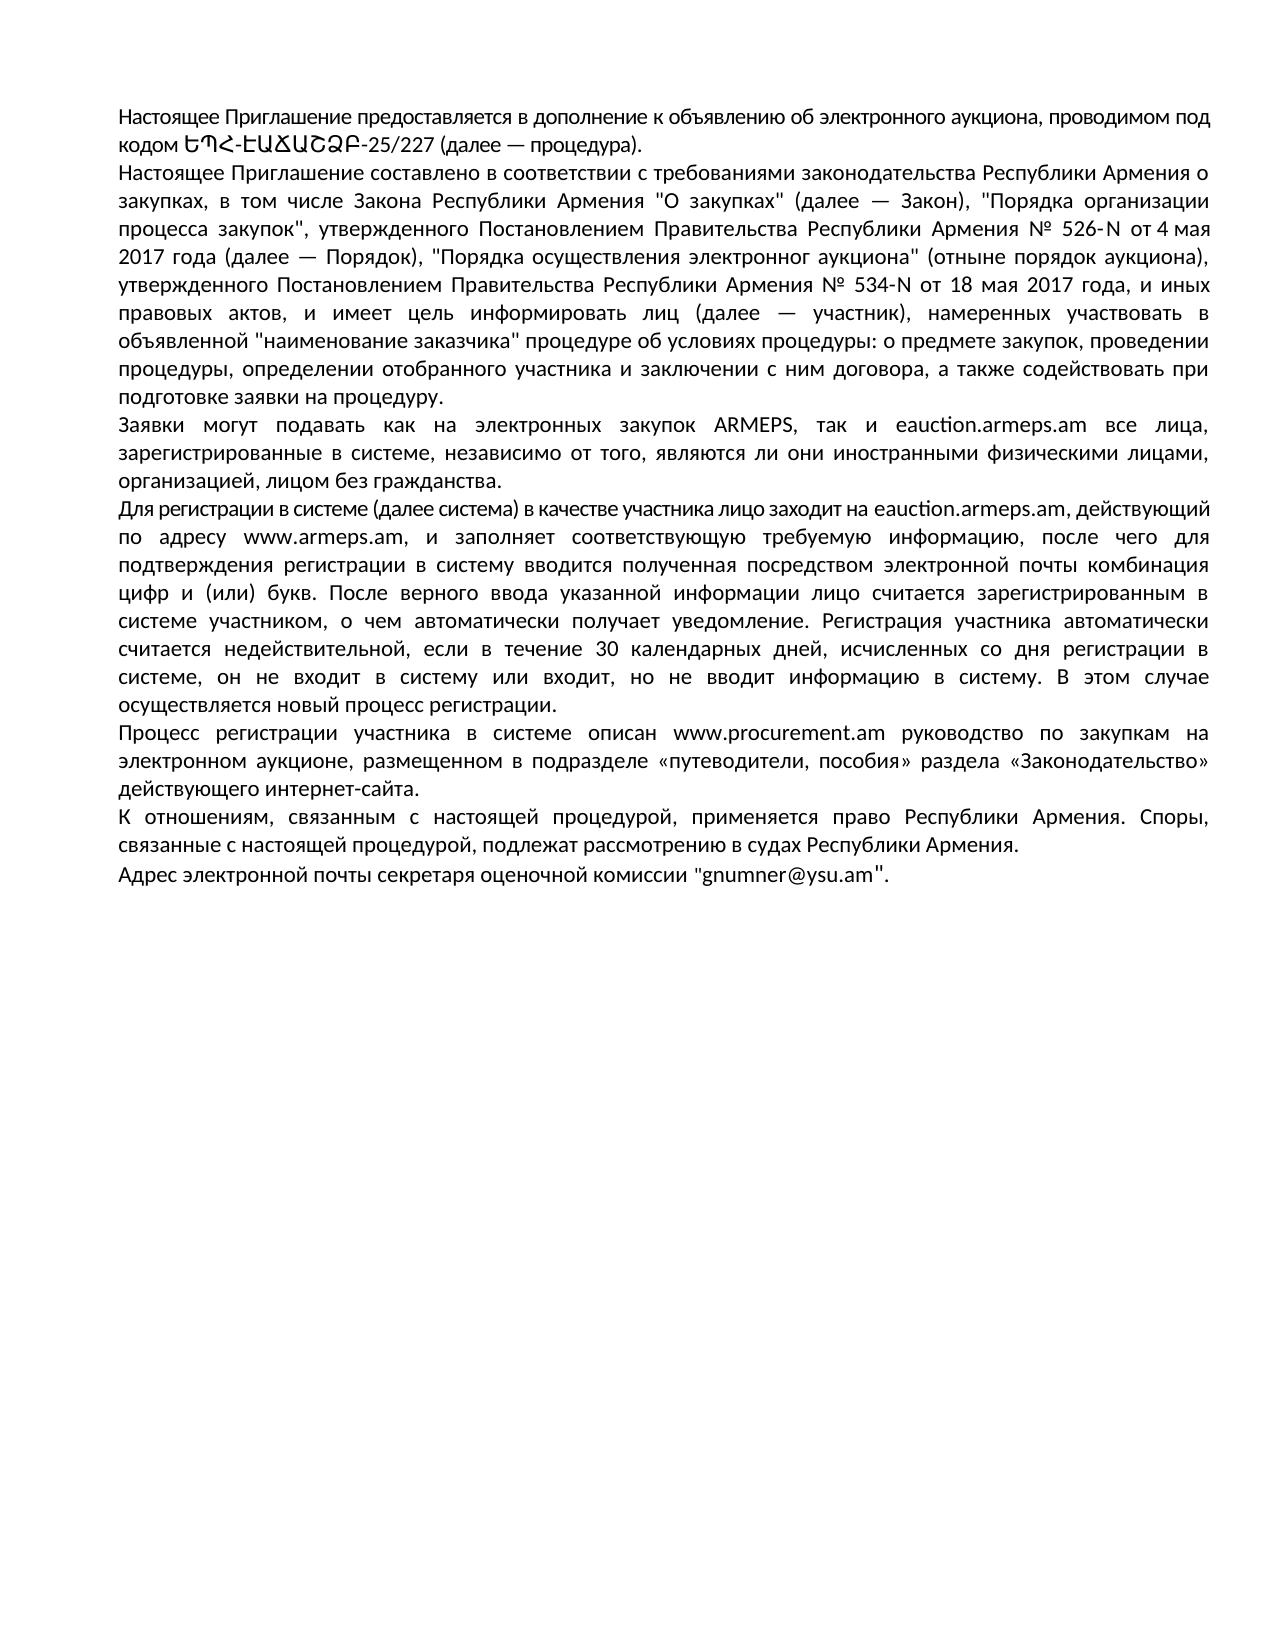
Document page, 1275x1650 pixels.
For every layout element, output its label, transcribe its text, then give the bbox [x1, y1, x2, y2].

text Для регистрации в системе (далее система) в качестве участника лицо заходит на eauction.armeps.am, действующий по адресу www.armeps.am, и заполняет соответствующую требуемую информацию, после чего для подтверждения регистрации в систему вводится полученная посредством электронной почты комбинация цифр и (или) букв. После верного ввода указанной информации лицо считается зарегистрированным в системе участником, о чем автоматически получает уведомление. Регистрация участника автоматически считается недействительной, если в течение 30 календарных дней, исчисленных со дня регистрации в системе, он не входит в систему или входит, но не вводит информацию в систему. В этом случае осуществляется новый процесс регистрации. [118, 494, 1211, 718]
text Заявки могут подавать как на электронных закупок ARMEPS, так и eauction.armeps.am все лица, зарегистрированные в системе, независимо от того, являются ли они иностранными физическими лицами, организацией, лицом без гражданства. [118, 410, 1211, 494]
text Процесс регистрации участника в системе описан www.procurement.am руководство по закупкам на электронном аукционе, размещенном в подразделе «путеводители, пособия» раздела «Законодательство» действующего интернет-сайта. [118, 718, 1211, 802]
text К отношениям, связанным с настоящей процедурой, применяется право Республики Армения. Споры, связанные с настоящей процедурой, подлежат рассмотрению в судах Республики Армения. [118, 802, 1211, 858]
text Настоящее Приглашение составлено в соответствии с требованиями законодательства Республики Армения о закупках, в том числе Закона Республики Армения "О закупках" (далее — Закон), "Порядка организации процесса закупок", утвержденного Постановлением Правительства Республики Армения № 526-N от 4 мая 2017 года (далее — Порядок), "Порядка осуществления электронног аукциона" (отныне порядок аукциона), утвержденного Постановлением Правительства Республики Армения № 534-N от 18 мая 2017 года, и иных правовых актов, и имеет цель информировать лиц (далее — участник), намеренных участвовать в объявленной "наименование заказчика" процедуре об условиях процедуры: о предмете закупок, проведении процедуры, определении отобранного участника и заключении с ним договора, а также содействовать при подготовке заявки на процедуру. [118, 158, 1211, 410]
text Адрес электронной почты секретаря оценочной комиссии "gnumner@ysu.am". [118, 858, 1211, 889]
text Настоящее Приглашение предоставляется в дополнение к объявлению об электронного аукциона, проводимом под кодом ԵՊՀ-ԷԱՃԱՇՁԲ-25/227 (далее — процедура). [118, 102, 1211, 158]
